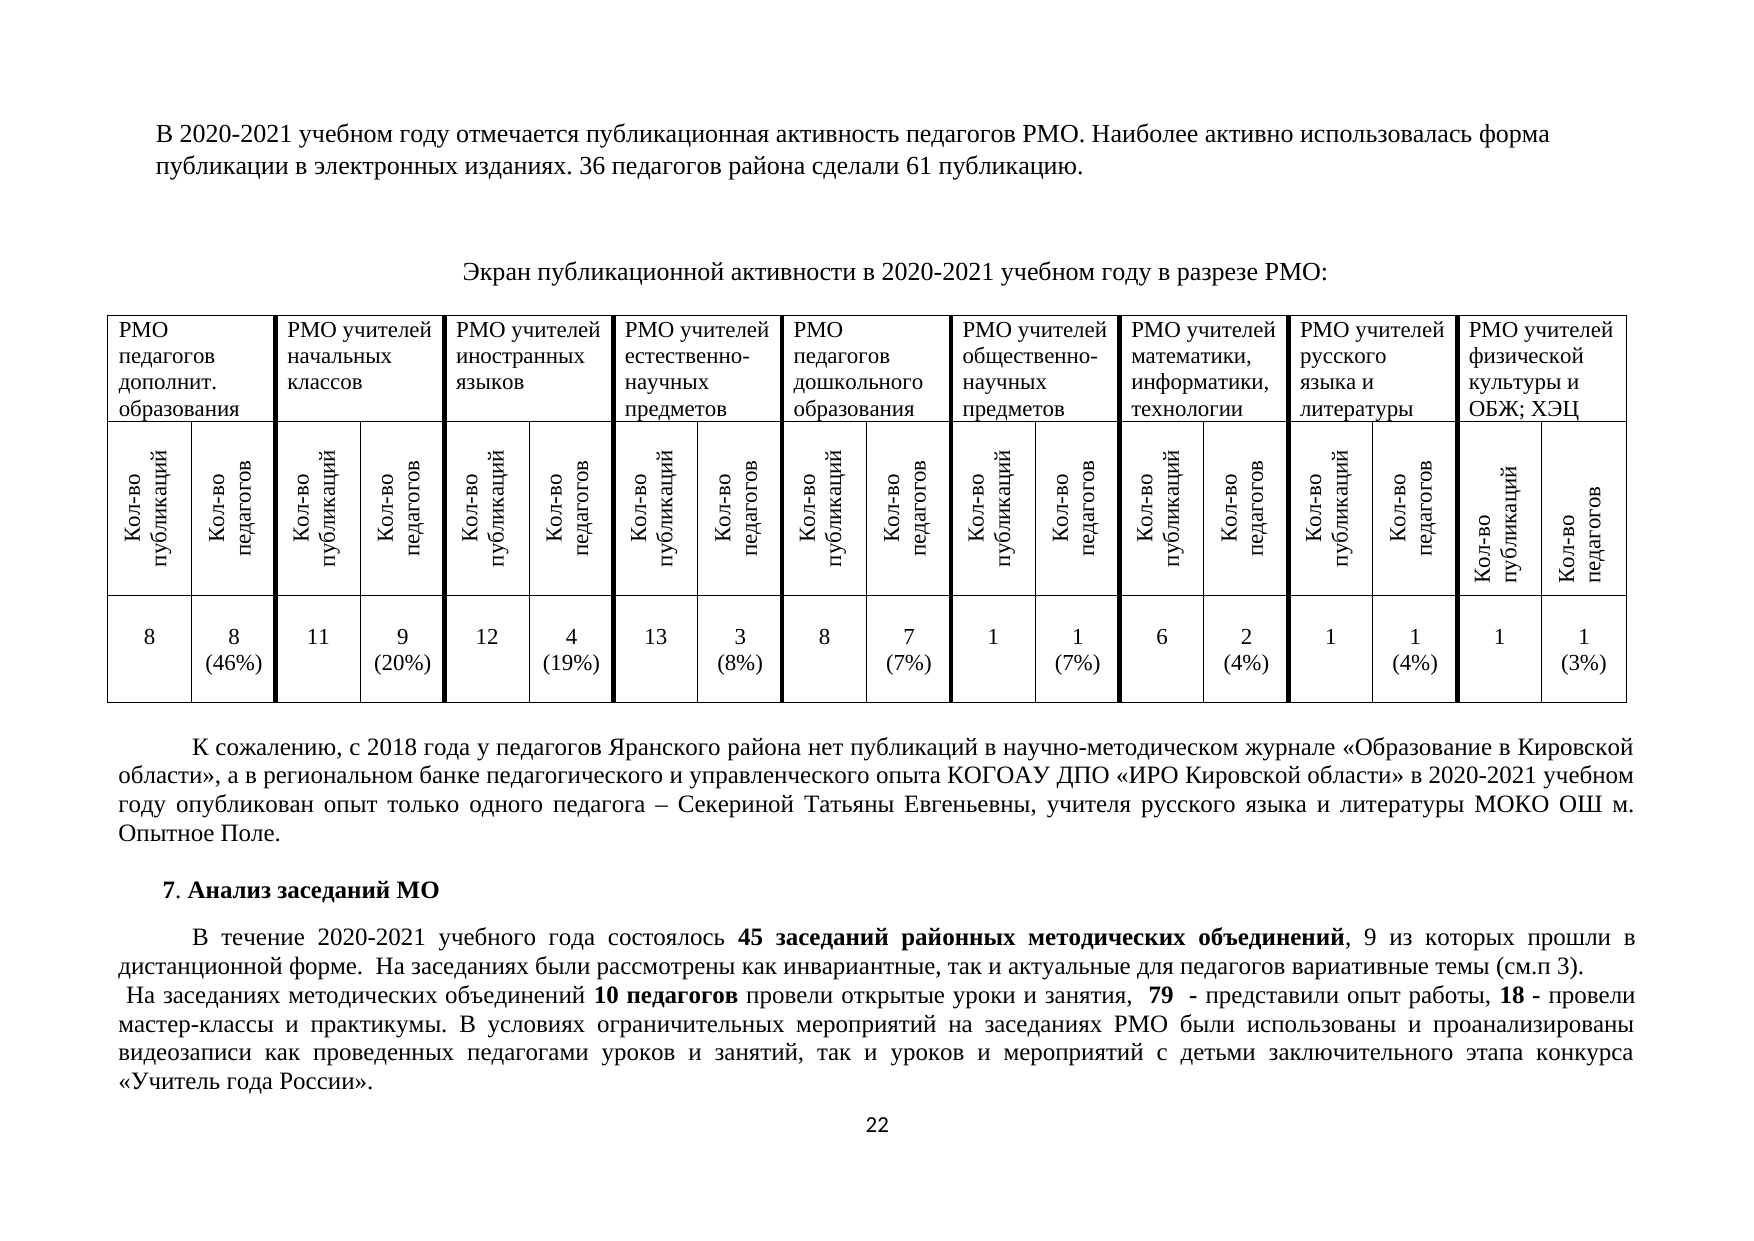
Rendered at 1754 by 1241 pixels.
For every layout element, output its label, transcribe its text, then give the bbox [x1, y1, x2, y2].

table_cell Кол-во педагогов [1373, 422, 1455, 595]
table_header РМО учителей русского языка и литературы [1291, 316, 1455, 421]
table_header РМО учителей физической культуры и ОБЖ; ХЭЦ [1460, 316, 1626, 421]
text В 2020-2021 учебном году отмечается публикационная активность педагогов РМО. Наиболее активно использовалась форма публикации в электронных изданиях. 36 педагогов района сделали 61 публикацию. [156, 118, 1636, 180]
table_header РМО педагогов дошкольного образования [784, 316, 949, 421]
table_cell 8 [784, 596, 866, 702]
table_header РМО учителей математики, информатики, технологии [1122, 316, 1286, 421]
table_cell Кол-во публикаций [1291, 422, 1372, 595]
table_cell Кол-во публикаций [1122, 422, 1203, 595]
table_cell 7 (7%) [867, 596, 949, 702]
table_header РМО педагогов дополнит. образования [108, 316, 273, 421]
list 7. Анализ заседаний МО [162, 875, 1636, 904]
table_cell Кол-во публикаций [278, 422, 360, 595]
table_cell 3 (8%) [698, 596, 780, 702]
text Экран публикационной активности в 2020-2021 учебном году в разрезе РМО: [118, 256, 1636, 286]
table_cell 1 [1460, 596, 1541, 702]
table_cell 1 (7%) [1036, 596, 1117, 702]
table_cell Кол-во педагогов [530, 422, 611, 595]
table_cell Кол-во педагогов [867, 422, 949, 595]
table_cell 2 (4%) [1204, 596, 1286, 702]
table_cell Кол-во публикаций [953, 422, 1035, 595]
text На заседаниях методических объединений 10 педагогов провели открытые уроки и занятия, 79 - представили опыт работы, 18 - провели мастер-классы и практикумы. В условиях ограничительных мероприятий на заседаниях РМО были использованы и проанализированы видеозаписи как проведенных педагогами уроков и занятий, так и уроков и мероприятий с детьми заключительного этапа конкурса «Учитель года России». [118, 980, 1636, 1095]
table_header РМО учителей естественно-научных предметов [616, 316, 780, 421]
table_cell 13 [616, 596, 697, 702]
table_cell 11 [278, 596, 360, 702]
table_header РМО учителей начальных классов [278, 316, 442, 421]
table_cell 6 [1122, 596, 1203, 702]
table_cell Кол-во педагогов [1204, 422, 1286, 595]
table_header РМО учителей общественно-научных предметов [953, 316, 1117, 421]
table_cell Кол-во публикаций [784, 422, 866, 595]
table_header РМО учителей иностранных языков [447, 316, 611, 421]
table_cell Кол-во педагогов [192, 422, 273, 595]
table_cell 8 (46%) [192, 596, 273, 702]
table_cell 12 [447, 596, 529, 702]
table_cell Кол-во публикаций [108, 422, 191, 595]
table_cell Кол-во педагогов [1542, 422, 1626, 595]
table_cell Кол-во публикаций [616, 422, 697, 595]
table_cell 1 (4%) [1373, 596, 1455, 702]
table_cell Кол-во педагогов [1036, 422, 1117, 595]
table_cell Кол-во педагогов [698, 422, 780, 595]
table_cell 1 (3%) [1542, 596, 1626, 702]
table_cell Кол-во педагогов [361, 422, 442, 595]
table_cell Кол-во публикаций [1460, 422, 1541, 595]
table_cell Кол-во публикаций [447, 422, 529, 595]
table_cell 1 [1291, 596, 1372, 702]
table_cell 8 [108, 596, 191, 702]
text В течение 2020-2021 учебного года состоялось 45 заседаний районных методических объединений, 9 из которых прошли в дистанционной форме. На заседаниях были рассмотрены как инвариантные, так и актуальные для педагогов вариативные темы (см.п 3). [118, 922, 1636, 980]
table_cell 1 [953, 596, 1035, 702]
list К сожалению, с 2018 года у педагогов Яранского района нет публикаций в научно-методическом журнале «Образование в Кировской области», а в региональном банке педагогического и управленческого опыта КОГОАУ ДПО «ИРО Кировской области» в 2020-2021 учебном году опубликован опыт только одного педагога – Секериной Татьяны Евгеньевны, учителя русского языка и литературы МОКО ОШ м. Опытное Поле. [118, 732, 1636, 847]
table_cell 9 (20%) [361, 596, 442, 702]
table_cell 4 (19%) [530, 596, 611, 702]
